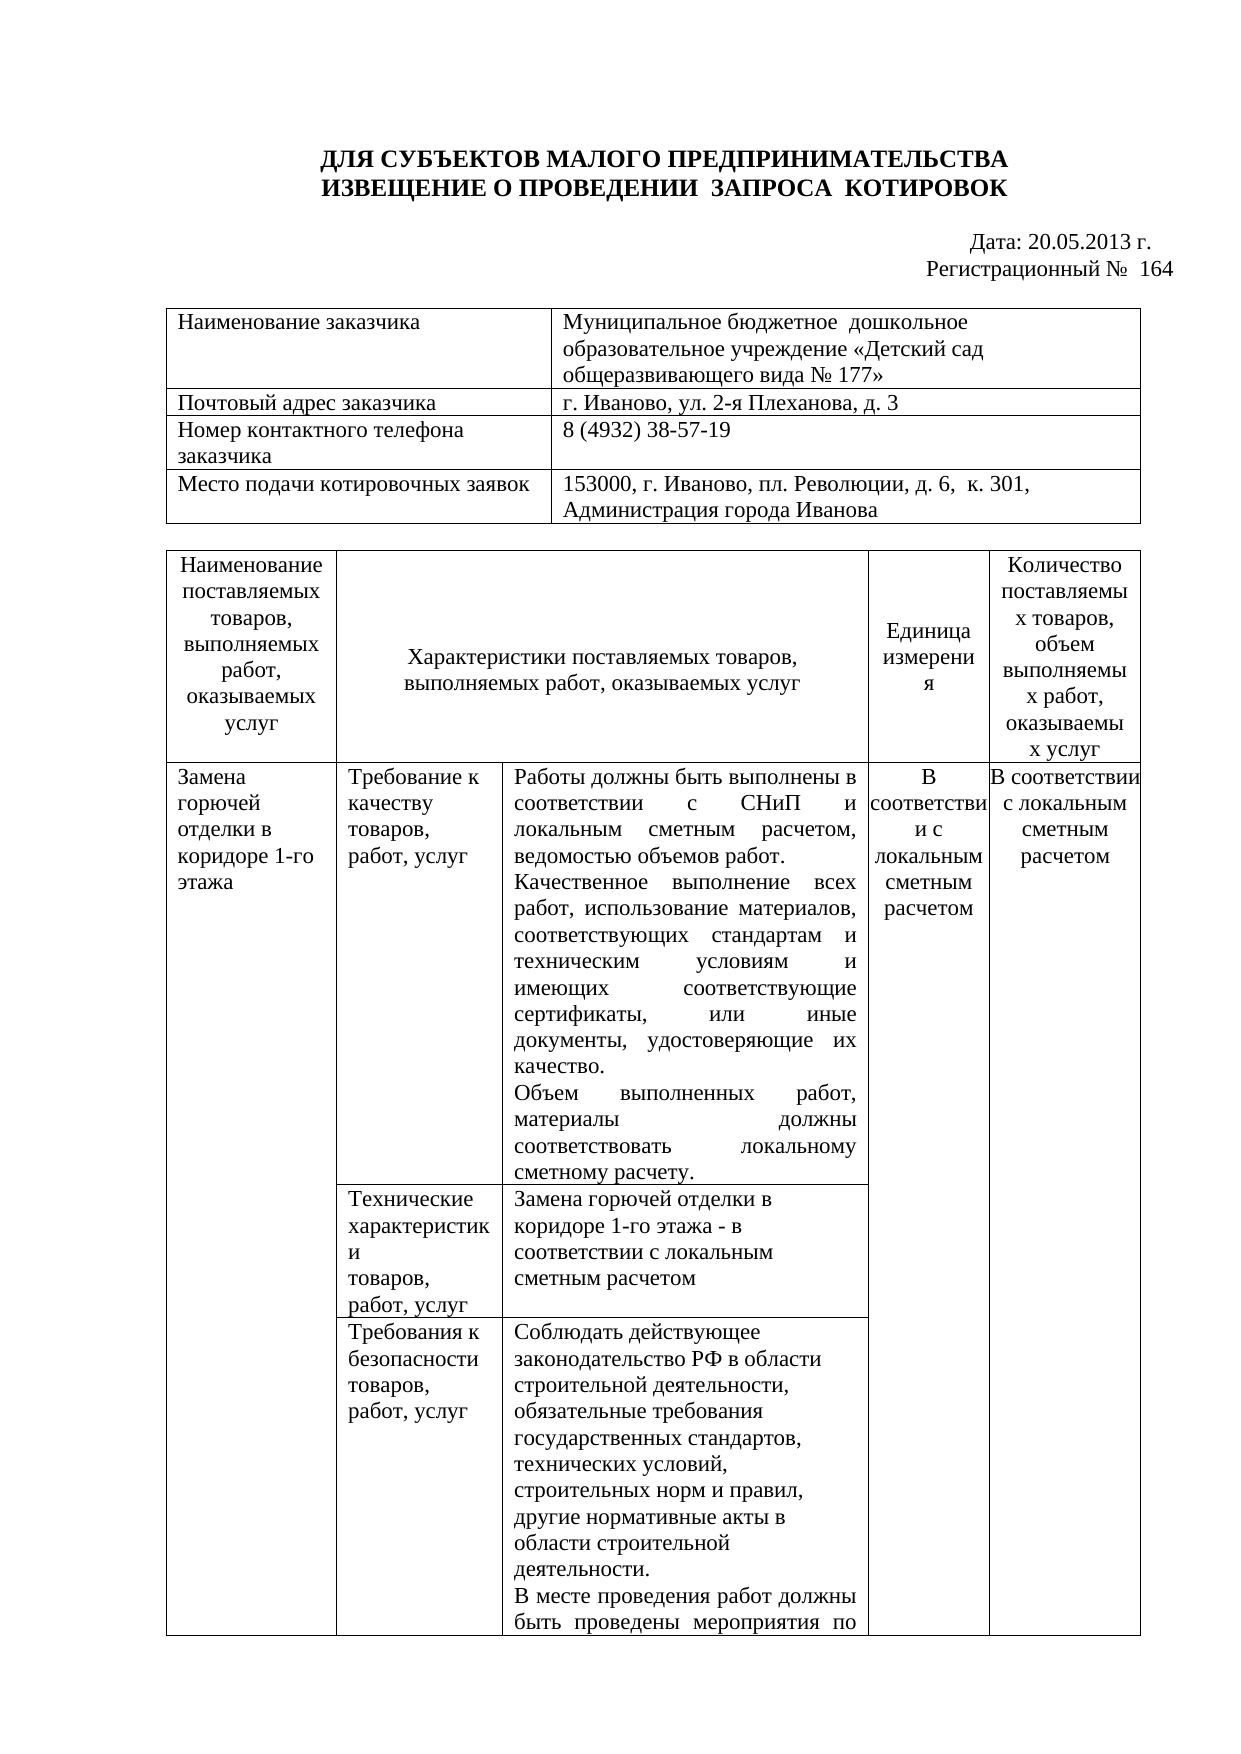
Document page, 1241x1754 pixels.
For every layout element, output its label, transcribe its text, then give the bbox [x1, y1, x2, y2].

table_header Единица измерения [869, 551, 989, 762]
table_cell Замена горючей отделки в коридоре 1-го этажа [167, 763, 336, 1634]
table_cell г. Иваново, ул. 2-я Плеханова, д. 3 [552, 389, 1140, 415]
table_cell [337, 1318, 502, 1634]
table_header Количество поставляемых товаров, объем выполняемых работ, оказываемых услуг [990, 551, 1140, 762]
table_header Наименование поставляемых товаров, выполняемых работ, оказываемых услуг [167, 551, 336, 762]
table_cell Номер контактного телефона заказчика [167, 416, 551, 469]
table_cell Работы должны быть выполнены в соответствии с СНиП и локальным сметным расчетом, ведомостью объемов работ. Качественное выполнение всех работ, использование материалов, соответствующих стандартам и техническим условиям и имеющих соответствующие сертификаты, или иные документы, удостоверяющие их качество. Объем выполненных работ, материалы должны соответствовать локальному сметному расчету. [503, 763, 868, 1184]
table_header Наименование заказчика [167, 309, 551, 387]
table_cell 8 (4932) 38-57-19 [552, 416, 1140, 469]
table_cell Требование к качеству товаров, работ, услуг [337, 763, 502, 1184]
table_cell 153000, г. Иваново, пл. Революции, д. 6, к. 301, Администрация города Иванова [552, 470, 1140, 522]
table_cell В соответствии с локальным сметным расчетом [869, 763, 989, 1634]
text Дата: 20.05.2013 г. [177, 228, 1152, 255]
table_cell Место подачи котировочных заявок [167, 470, 551, 522]
table_cell Технические характеристики товаров, работ, услуг [337, 1185, 502, 1317]
table_cell Замена горючей отделки в коридоре 1-го этажа - в соответствии с локальным сметным расчетом [503, 1185, 868, 1317]
table_cell В соответствии с локальным сметным расчетом [990, 763, 1140, 1634]
table_header Муниципальное бюджетное дошкольное образовательное учреждение «Детский сад общеразвивающего вида № 177» [552, 309, 1140, 387]
text Регистрационный № 164 [177, 255, 1174, 281]
table_header Характеристики поставляемых товаров, выполняемых работ, оказываемых услуг [337, 551, 868, 762]
text ДЛЯ СУБЪЕКТОВ МАЛОГО ПРЕДПРИНИМАТЕЛЬСТВА [177, 144, 1152, 173]
table_cell Почтовый адрес заказчика [167, 389, 551, 415]
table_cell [503, 1318, 868, 1634]
text Извещение о проведении запроса котировок [177, 173, 1152, 202]
